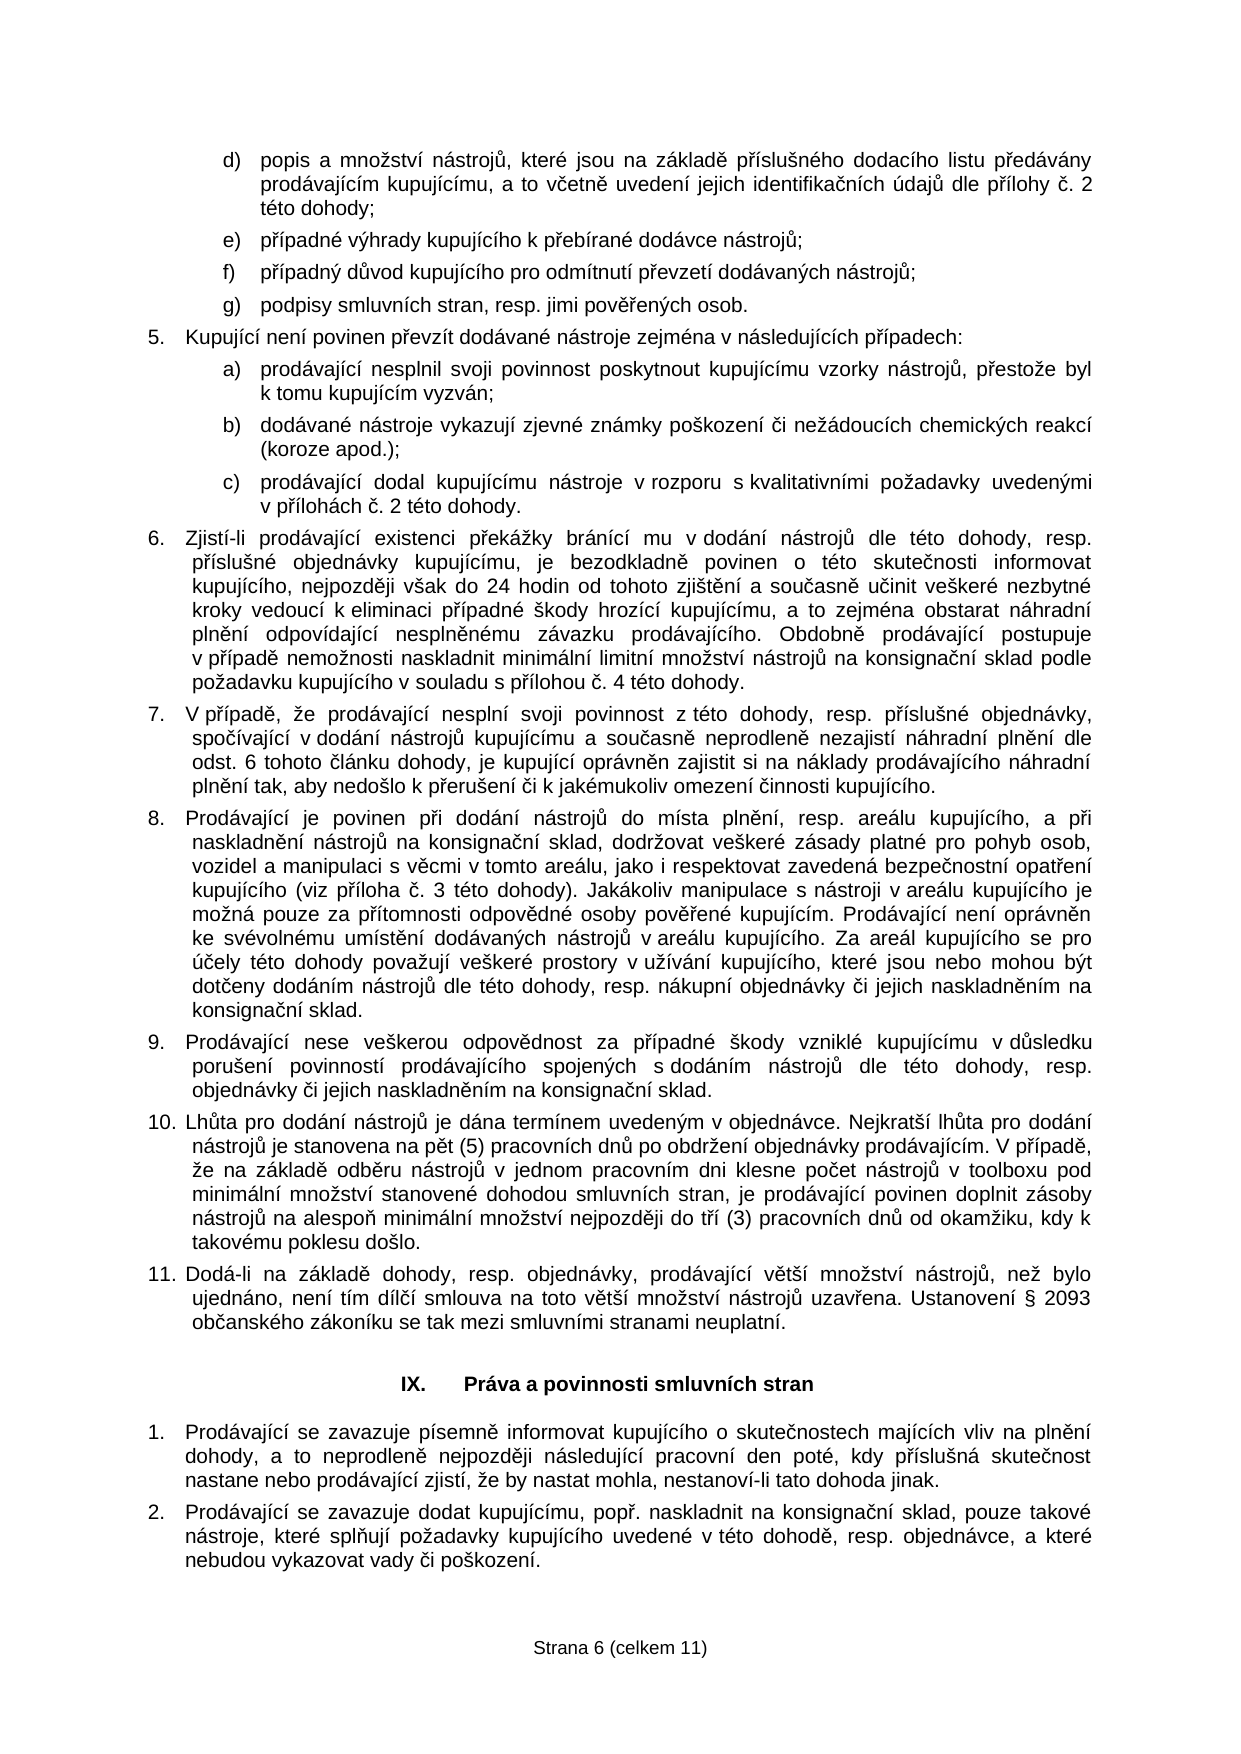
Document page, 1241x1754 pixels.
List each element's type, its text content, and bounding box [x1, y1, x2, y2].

list případný důvod kupujícího pro odmítnutí převzetí dodávaných nástrojů; [223, 260, 1093, 284]
list případné výhrady kupujícího k přebírané dodávce nástrojů; [223, 228, 1093, 252]
list Prodávající je povinen při dodání nástrojů do místa plnění, resp. areálu kupujícího, a při naskladnění nástrojů na konsignační sklad, dodržovat veškeré zásady platné pro pohyb osob, vozidel a manipulaci s věcmi v tomto areálu, jako i respektovat zavedená bezpečnostní opatření kupujícího (viz příloha č. 3 této dohody). Jakákoliv manipulace s nástroji v areálu kupujícího je možná pouze za přítomnosti odpovědné osoby pověřené kupujícím. Prodávající není oprávněn ke svévolnému umístění dodávaných nástrojů v areálu kupujícího. Za areál kupujícího se pro účely této dohody považují veškeré prostory v užívání kupujícího, které jsou nebo mohou být dotčeny dodáním nástrojů dle této dohody, resp. nákupní objednávky či jejich naskladněním na konsignační sklad. [148, 806, 1093, 1022]
list prodávající nesplnil svoji povinnost poskytnout kupujícímu vzorky nástrojů, přestože byl k tomu kupujícím vyzván; [223, 357, 1093, 405]
list Zjistí-li prodávající existenci překážky bránící mu v dodání nástrojů dle této dohody, resp. příslušné objednávky kupujícímu, je bezodkladně povinen o této skutečnosti informovat kupujícího, nejpozději však do 24 hodin od tohoto zjištění a současně učinit veškeré nezbytné kroky vedoucí k eliminaci případné škody hrozící kupujícímu, a to zejména obstarat náhradní plnění odpovídající nesplněnému závazku prodávajícího. Obdobně prodávající postupuje v případě nemožnosti naskladnit minimální limitní množství nástrojů na konsignační sklad podle požadavku kupujícího v souladu s přílohou č. 4 této dohody. [148, 526, 1093, 693]
subtitle Práva a povinnosti smluvních stran [148, 1372, 1093, 1396]
list popis a množství nástrojů, které jsou na základě příslušného dodacího listu předávány prodávajícím kupujícímu, a to včetně uvedení jejich identifikačních údajů dle přílohy č. 2 této dohody; [223, 148, 1093, 219]
list Prodávající se zavazuje dodat kupujícímu, popř. naskladnit na konsignační sklad, pouze takové nástroje, které splňují požadavky kupujícího uvedené v této dohodě, resp. objednávce, a které nebudou vykazovat vady či poškození. [148, 1500, 1093, 1572]
list dodávané nástroje vykazují zjevné známky poškození či nežádoucích chemických reakcí (koroze apod.); [223, 413, 1093, 461]
list prodávající dodal kupujícímu nástroje v rozporu s kvalitativními požadavky uvedenými v přílohách č. 2 této dohody. [223, 469, 1093, 517]
list Prodávající nese veškerou odpovědnost za případné škody vzniklé kupujícímu v důsledku porušení povinností prodávajícího spojených s dodáním nástrojů dle této dohody, resp. objednávky či jejich naskladněním na konsignační sklad. [148, 1030, 1093, 1102]
list Lhůta pro dodání nástrojů je dána termínem uvedeným v objednávce. Nejkratší lhůta pro dodání nástrojů je stanovena na pět (5) pracovních dnů po obdržení objednávky prodávajícím. V případě, že na základě odběru nástrojů v jednom pracovním dni klesne počet nástrojů v toolboxu pod minimální množství stanovené dohodou smluvních stran, je prodávající povinen doplnit zásoby nástrojů na alespoň minimální množství nejpozději do tří (3) pracovních dnů od okamžiku, kdy k takovému poklesu došlo. [148, 1110, 1093, 1254]
list podpisy smluvních stran, resp. jimi pověřených osob. [223, 292, 1093, 316]
list Prodávající se zavazuje písemně informovat kupujícího o skutečnostech majících vliv na plnění dohody, a to neprodleně nejpozději následující pracovní den poté, kdy příslušná skutečnost nastane nebo prodávající zjistí, že by nastat mohla, nestanoví-li tato dohoda jinak. [148, 1419, 1093, 1491]
list Dodá-li na základě dohody, resp. objednávky, prodávající větší množství nástrojů, než bylo ujednáno, není tím dílčí smlouva na toto větší množství nástrojů uzavřena. Ustanovení § 2093 občanského zákoníku se tak mezi smluvními stranami neuplatní. [148, 1262, 1093, 1334]
list Kupující není povinen převzít dodávané nástroje zejména v následujících případech: [148, 325, 1093, 349]
list V případě, že prodávající nesplní svoji povinnost z této dohody, resp. příslušné objednávky, spočívající v dodání nástrojů kupujícímu a současně neprodleně nezajistí náhradní plnění dle odst. 6 tohoto článku dohody, je kupující oprávněn zajistit si na náklady prodávajícího náhradní plnění tak, aby nedošlo k přerušení či k jakémukoliv omezení činnosti kupujícího. [148, 702, 1093, 798]
